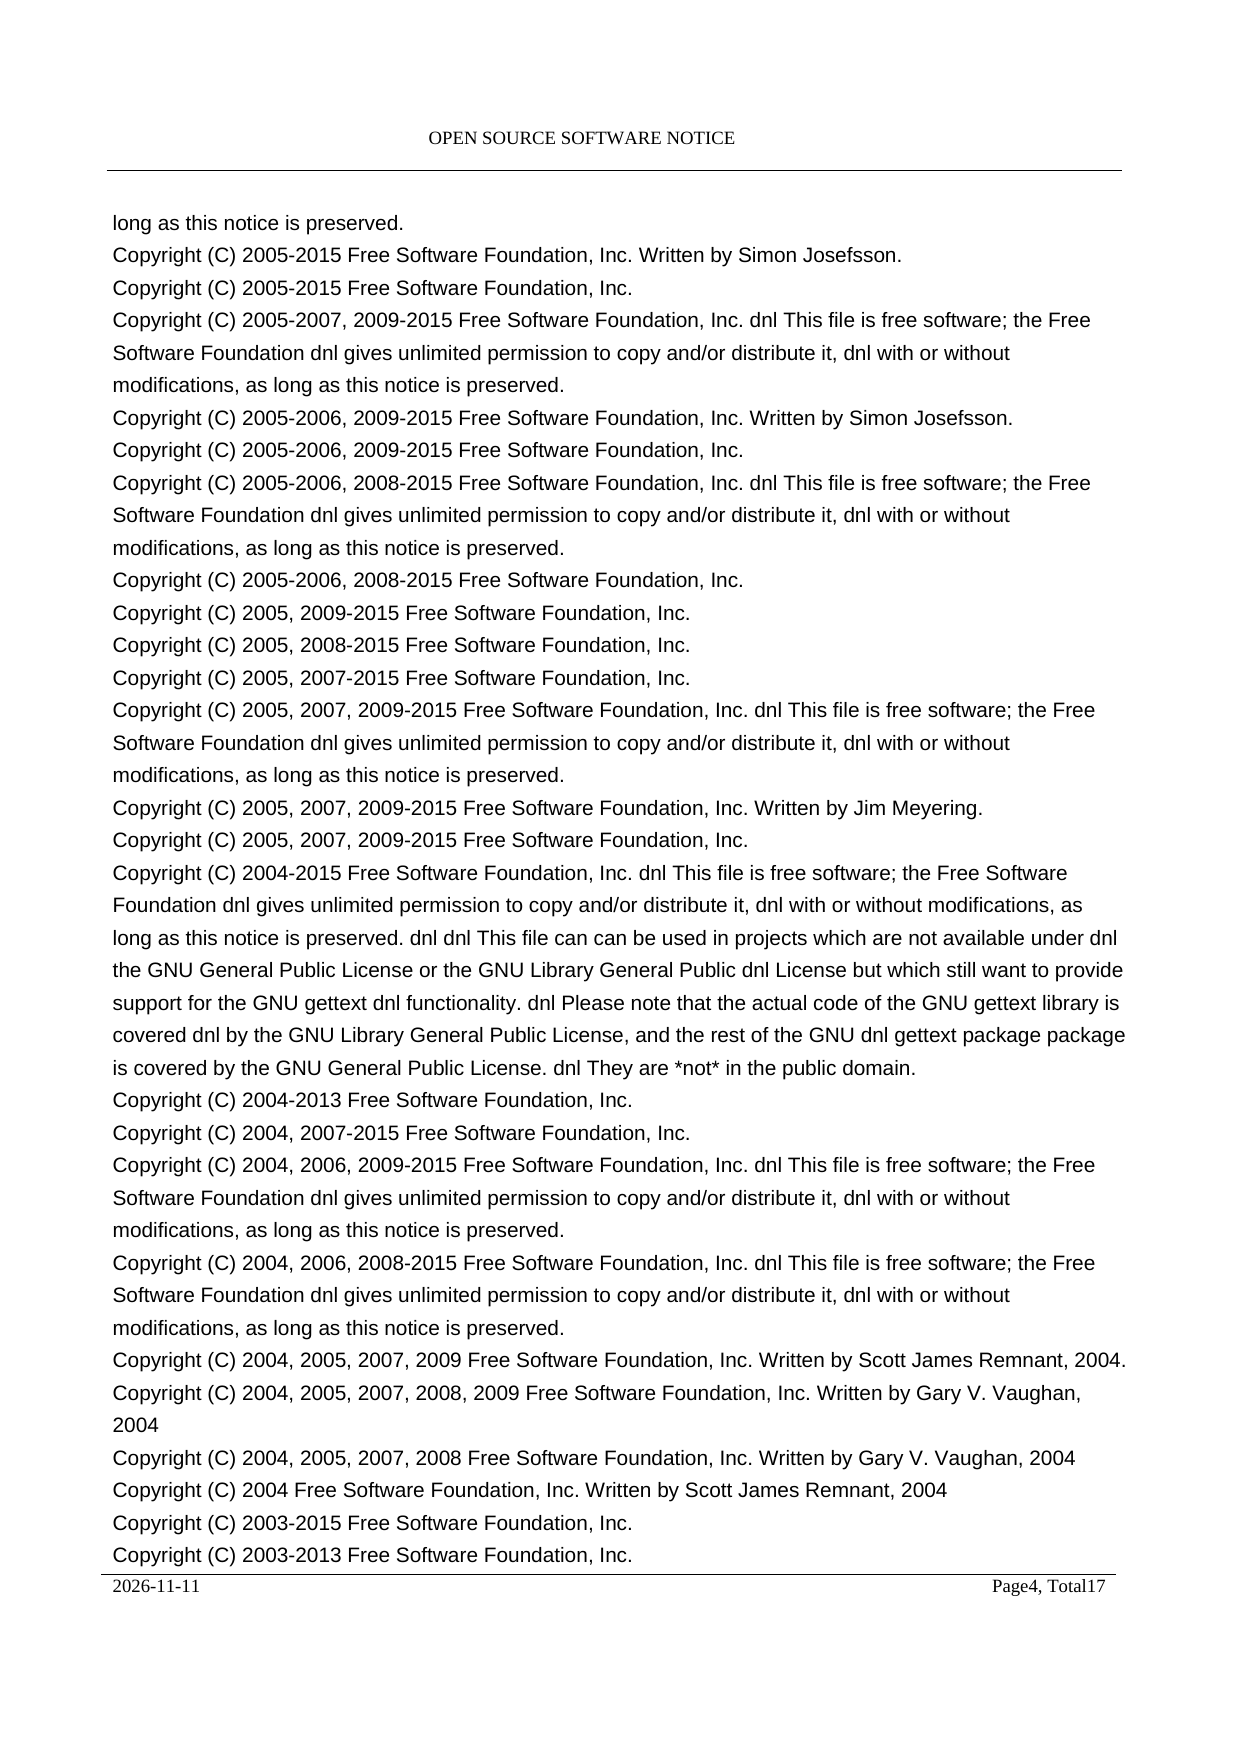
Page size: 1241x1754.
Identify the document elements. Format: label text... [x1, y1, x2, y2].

text Copyright (C) 2005-2006, 2009-2015 Free Software Foundation, Inc. Written by Simon Josefsson. [112, 401, 1128, 434]
text Copyright (C) 2004, 2005, 2007, 2009 Free Software Foundation, Inc. Written by Scott James Remnant, 2004. [112, 1344, 1128, 1376]
text Copyright (C) 2005-2015 Free Software Foundation, Inc. Written by Simon Josefsson. [112, 239, 1128, 271]
text Copyright (C) 2005, 2007, 2009-2015 Free Software Foundation, Inc. [112, 824, 1128, 856]
text Copyright (C) 2005, 2008-2015 Free Software Foundation, Inc. [112, 629, 1128, 661]
text Copyright (C) 2004-2015 Free Software Foundation, Inc. dnl This file is free software; the Free Software Foundation dnl gives unlimited permission to copy and/or distribute it, dnl with or without modifications, as long as this notice is preserved. dnl dnl This file can can be used in projects which are not available under dnl the GNU General Public License or the GNU Library General Public dnl License but which still want to provide support for the GNU gettext dnl functionality. dnl Please note that the actual code of the GNU gettext library is covered dnl by the GNU Library General Public License, and the rest of the GNU dnl gettext package package is covered by the GNU General Public License. dnl They are *not* in the public domain. [112, 856, 1128, 1084]
text Copyright (C) 2004, 2006, 2009-2015 Free Software Foundation, Inc. dnl This file is free software; the Free Software Foundation dnl gives unlimited permission to copy and/or distribute it, dnl with or without modifications, as long as this notice is preserved. [112, 1149, 1128, 1246]
text Copyright (C) 2005-2015 Free Software Foundation, Inc. [112, 271, 1128, 304]
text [112, 206, 1128, 239]
text Copyright (C) 2004, 2005, 2007, 2008 Free Software Foundation, Inc. Written by Gary V. Vaughan, 2004 [112, 1441, 1128, 1474]
text Copyright (C) 2005-2006, 2008-2015 Free Software Foundation, Inc. dnl This file is free software; the Free Software Foundation dnl gives unlimited permission to copy and/or distribute it, dnl with or without modifications, as long as this notice is preserved. [112, 466, 1128, 564]
text Copyright (C) 2004-2013 Free Software Foundation, Inc. [112, 1084, 1128, 1116]
text Copyright (C) 2005-2006, 2008-2015 Free Software Foundation, Inc. [112, 564, 1128, 596]
text Copyright (C) 2004, 2007-2015 Free Software Foundation, Inc. [112, 1116, 1128, 1149]
text Copyright (C) 2005-2006, 2009-2015 Free Software Foundation, Inc. [112, 434, 1128, 466]
text Copyright (C) 2004 Free Software Foundation, Inc. Written by Scott James Remnant, 2004 [112, 1474, 1128, 1506]
text Copyright (C) 2005, 2009-2015 Free Software Foundation, Inc. [112, 596, 1128, 629]
text Copyright (C) 2003-2015 Free Software Foundation, Inc. [112, 1506, 1128, 1539]
text Copyright (C) 2005-2007, 2009-2015 Free Software Foundation, Inc. dnl This file is free software; the Free Software Foundation dnl gives unlimited permission to copy and/or distribute it, dnl with or without modifications, as long as this notice is preserved. [112, 304, 1128, 401]
text Copyright (C) 2003-2013 Free Software Foundation, Inc. [112, 1539, 1128, 1571]
text Copyright (C) 2005, 2007, 2009-2015 Free Software Foundation, Inc. dnl This file is free software; the Free Software Foundation dnl gives unlimited permission to copy and/or distribute it, dnl with or without modifications, as long as this notice is preserved. [112, 694, 1128, 791]
text Copyright (C) 2005, 2007-2015 Free Software Foundation, Inc. [112, 661, 1128, 694]
text Copyright (C) 2005, 2007, 2009-2015 Free Software Foundation, Inc. Written by Jim Meyering. [112, 791, 1128, 824]
text Copyright (C) 2004, 2006, 2008-2015 Free Software Foundation, Inc. dnl This file is free software; the Free Software Foundation dnl gives unlimited permission to copy and/or distribute it, dnl with or without modifications, as long as this notice is preserved. [112, 1246, 1128, 1344]
text Copyright (C) 2004, 2005, 2007, 2008, 2009 Free Software Foundation, Inc. Written by Gary V. Vaughan, 2004 [112, 1376, 1128, 1441]
